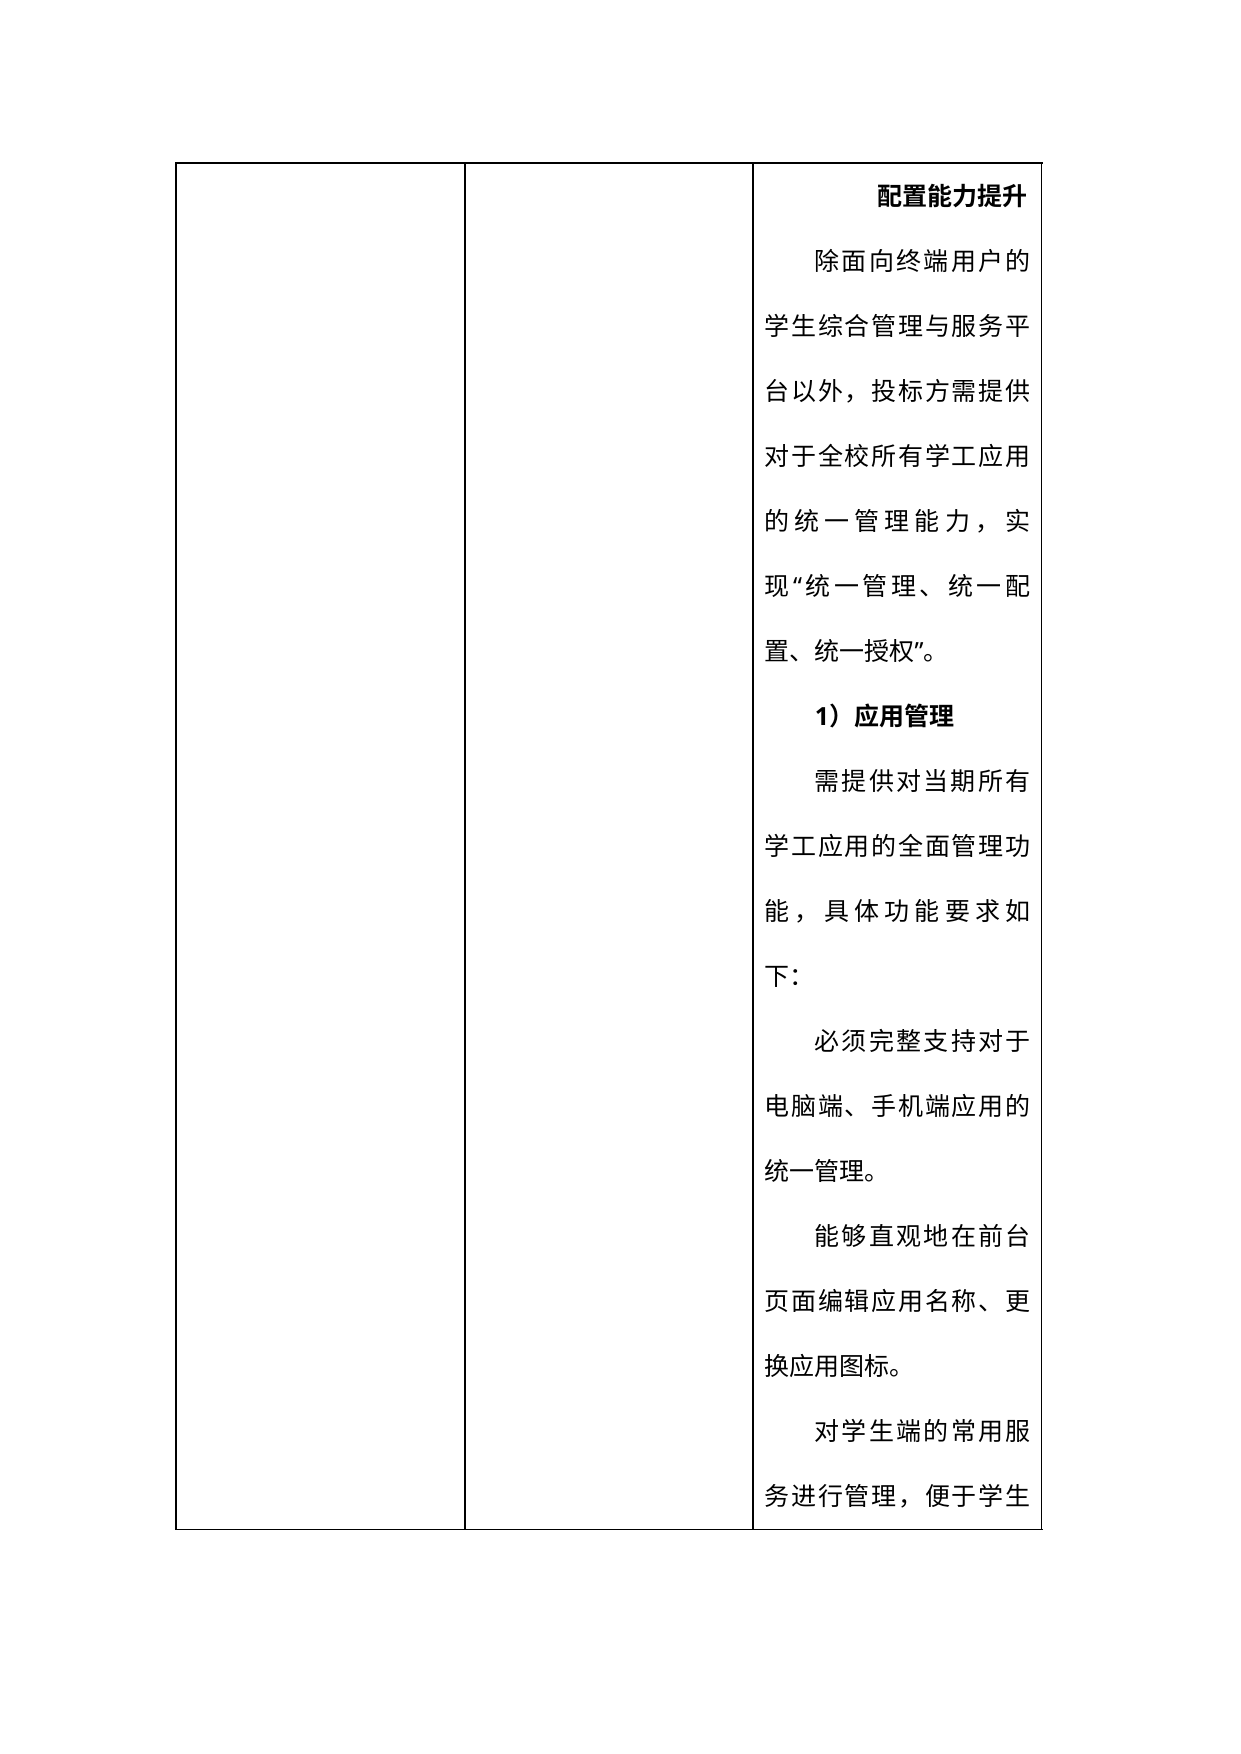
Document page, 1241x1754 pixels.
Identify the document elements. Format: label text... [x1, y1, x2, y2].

table_cell 2 [177, 164, 464, 1528]
table_cell [466, 164, 752, 1528]
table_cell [754, 164, 1041, 1528]
